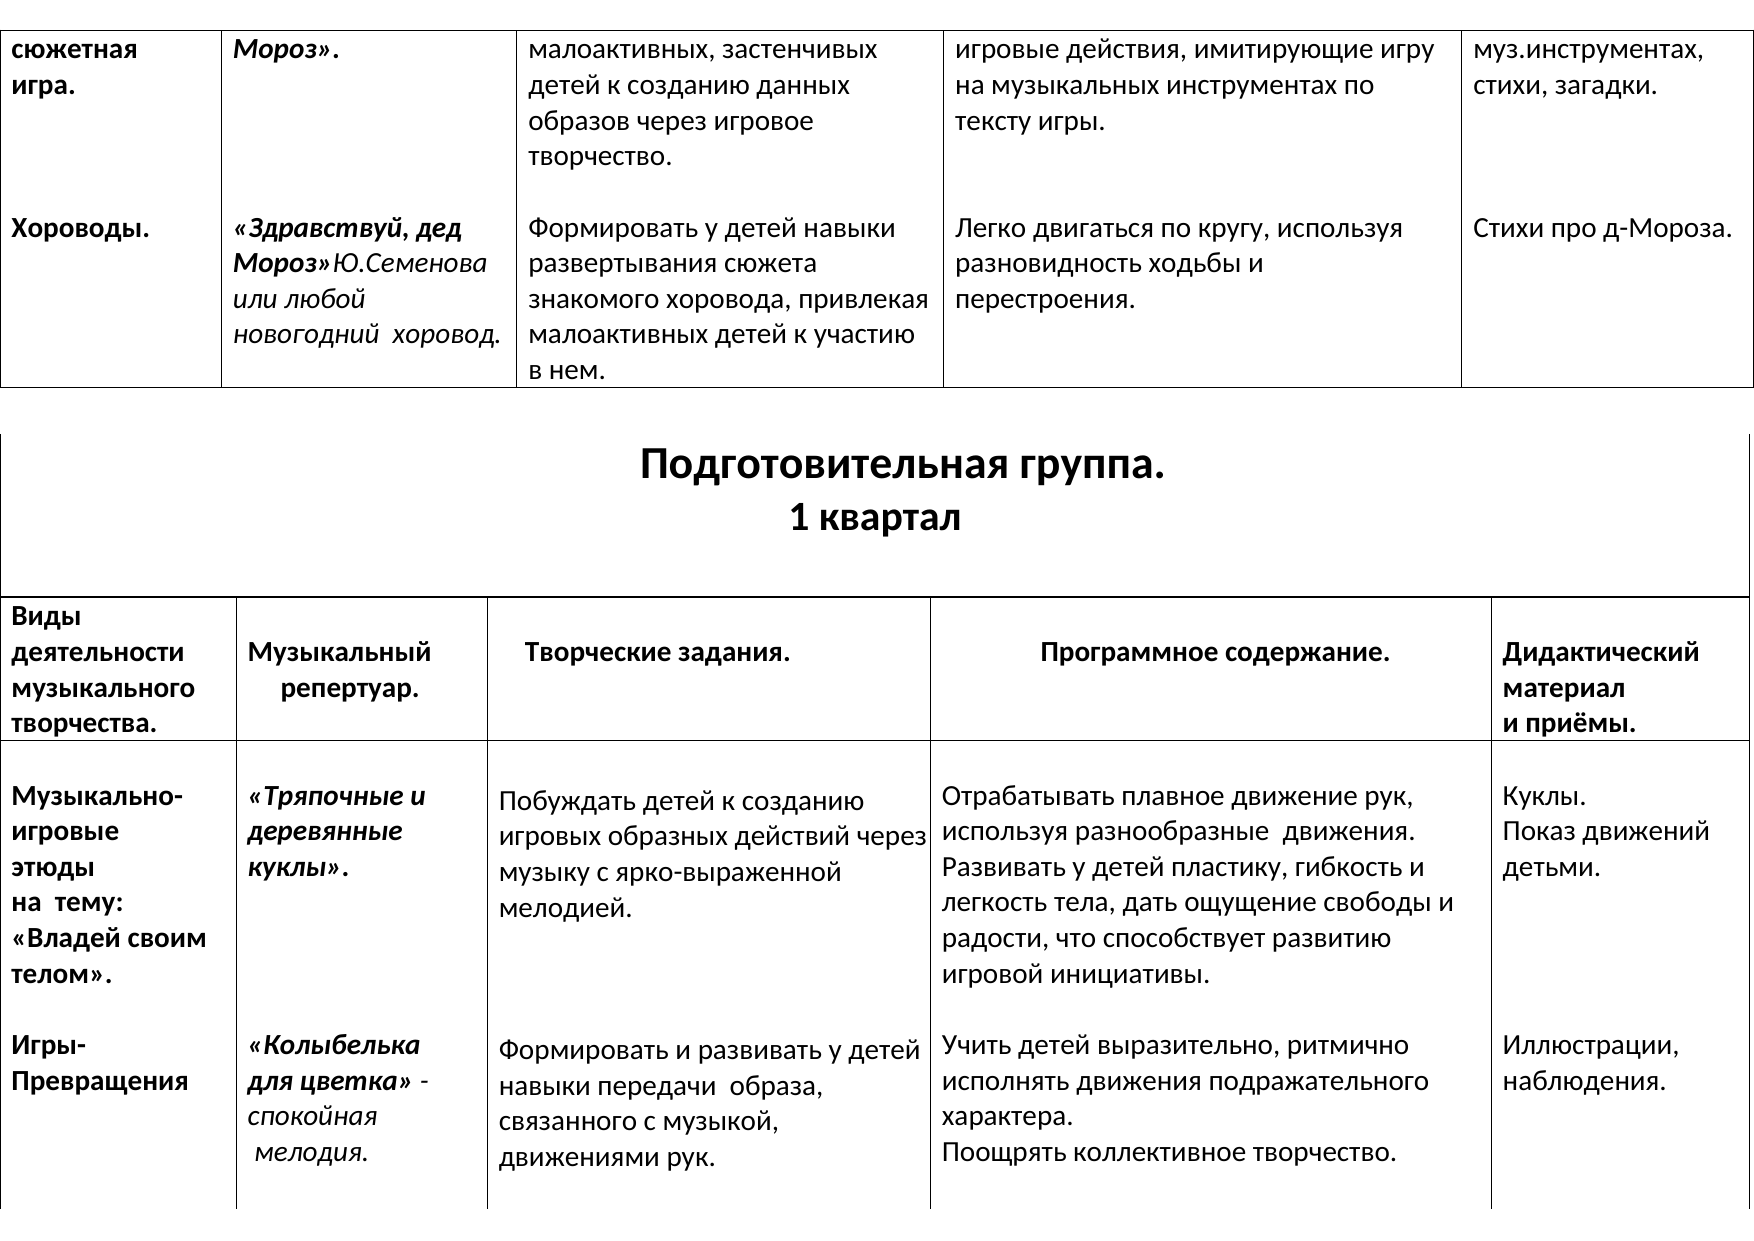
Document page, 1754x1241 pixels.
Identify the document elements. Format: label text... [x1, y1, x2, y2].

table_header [1462, 31, 1753, 387]
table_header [944, 31, 1461, 387]
table_cell Музыкальный репертуар. [237, 598, 487, 740]
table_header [517, 31, 943, 387]
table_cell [931, 741, 1491, 1209]
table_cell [1492, 741, 1749, 1209]
table_cell Творческие задания. [488, 598, 930, 740]
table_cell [488, 741, 930, 1209]
table_cell Программное содержание. [931, 598, 1491, 740]
table_cell Дидактический материал и приёмы. [1492, 598, 1749, 740]
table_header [222, 31, 516, 387]
table_cell Виды деятельности музыкального творчества. [1, 598, 236, 740]
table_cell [237, 741, 487, 1209]
table_header Подготовительная группа. 1 квартал [1, 434, 1749, 596]
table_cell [1, 741, 236, 1209]
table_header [1, 31, 221, 387]
